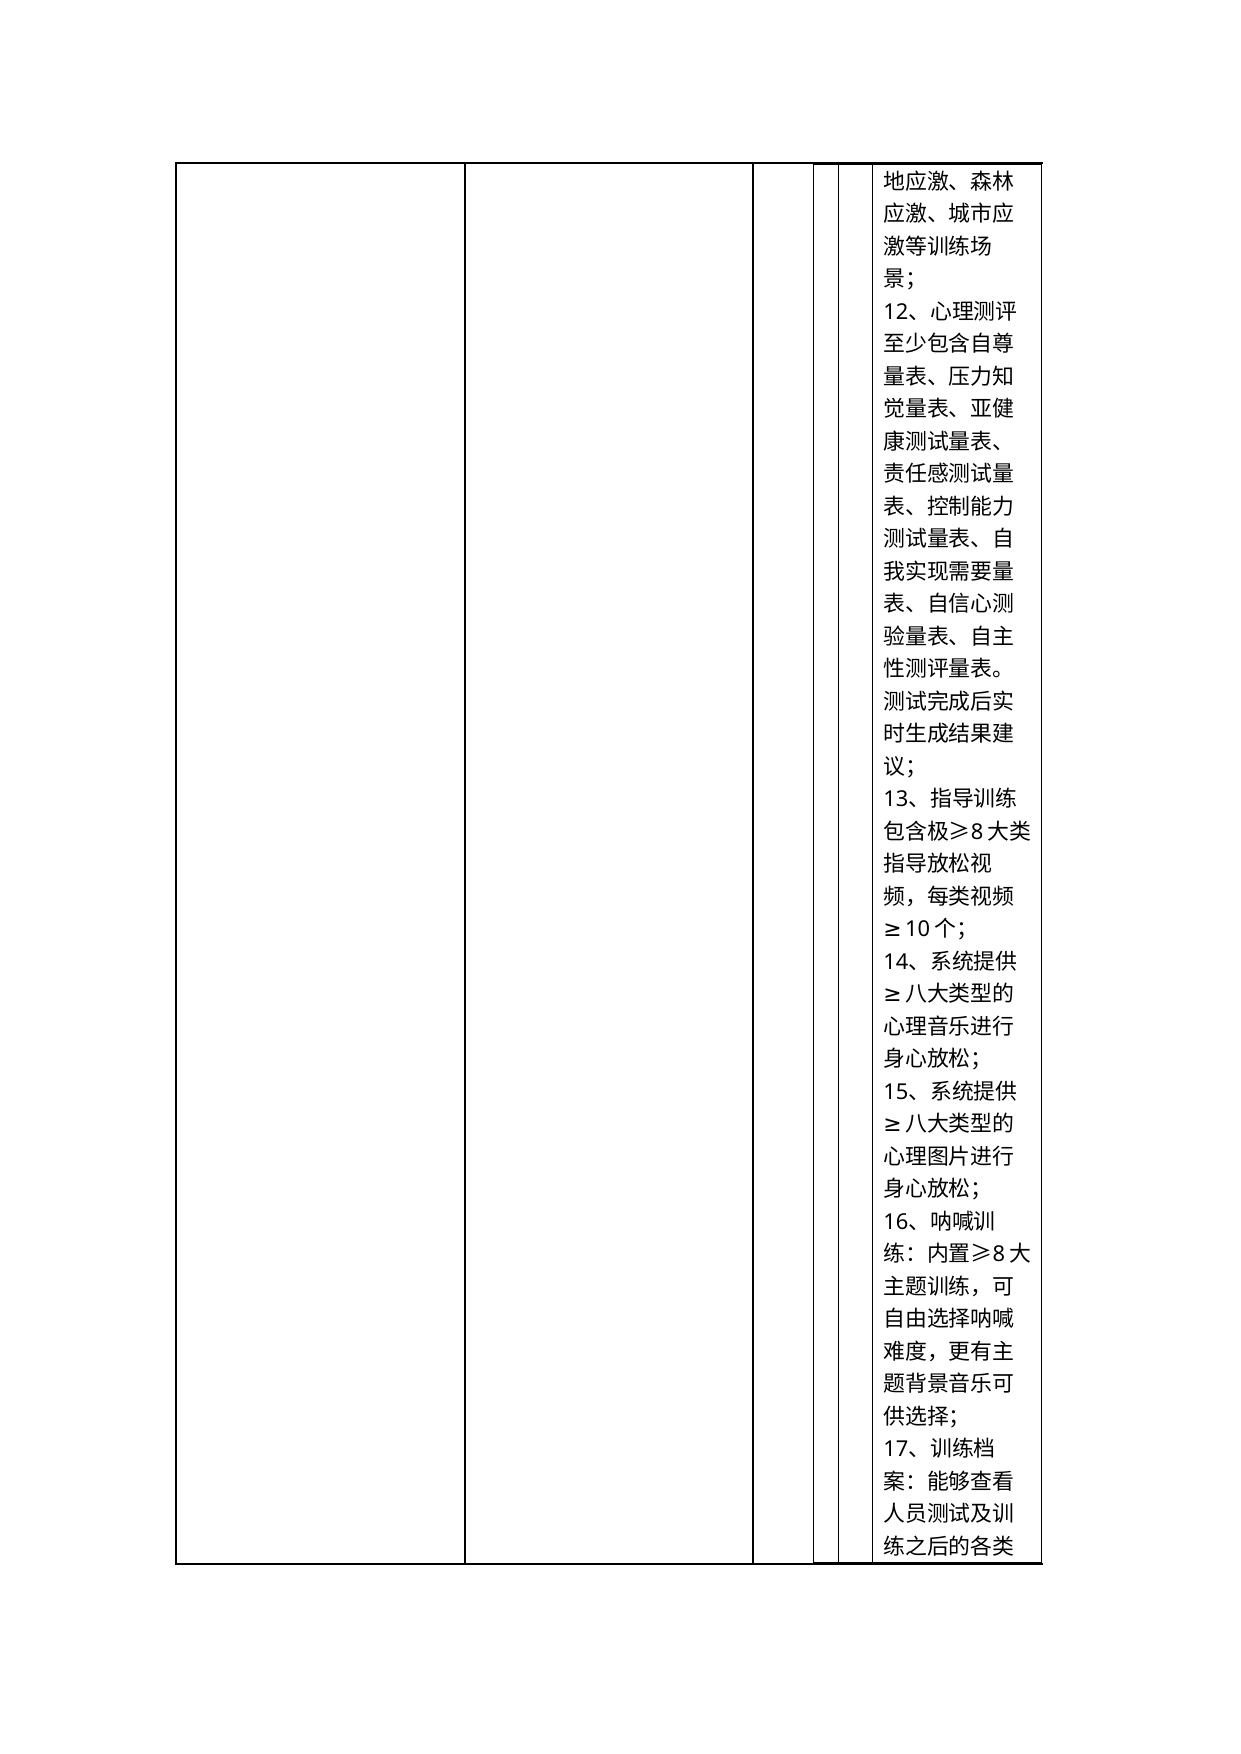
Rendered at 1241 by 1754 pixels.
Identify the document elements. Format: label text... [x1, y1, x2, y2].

table_cell 1 [177, 164, 464, 1563]
table_cell [873, 165, 1041, 1562]
table_cell [466, 164, 752, 1563]
table_cell [814, 165, 838, 1562]
table_cell [839, 165, 872, 1562]
table_cell [754, 164, 813, 1563]
